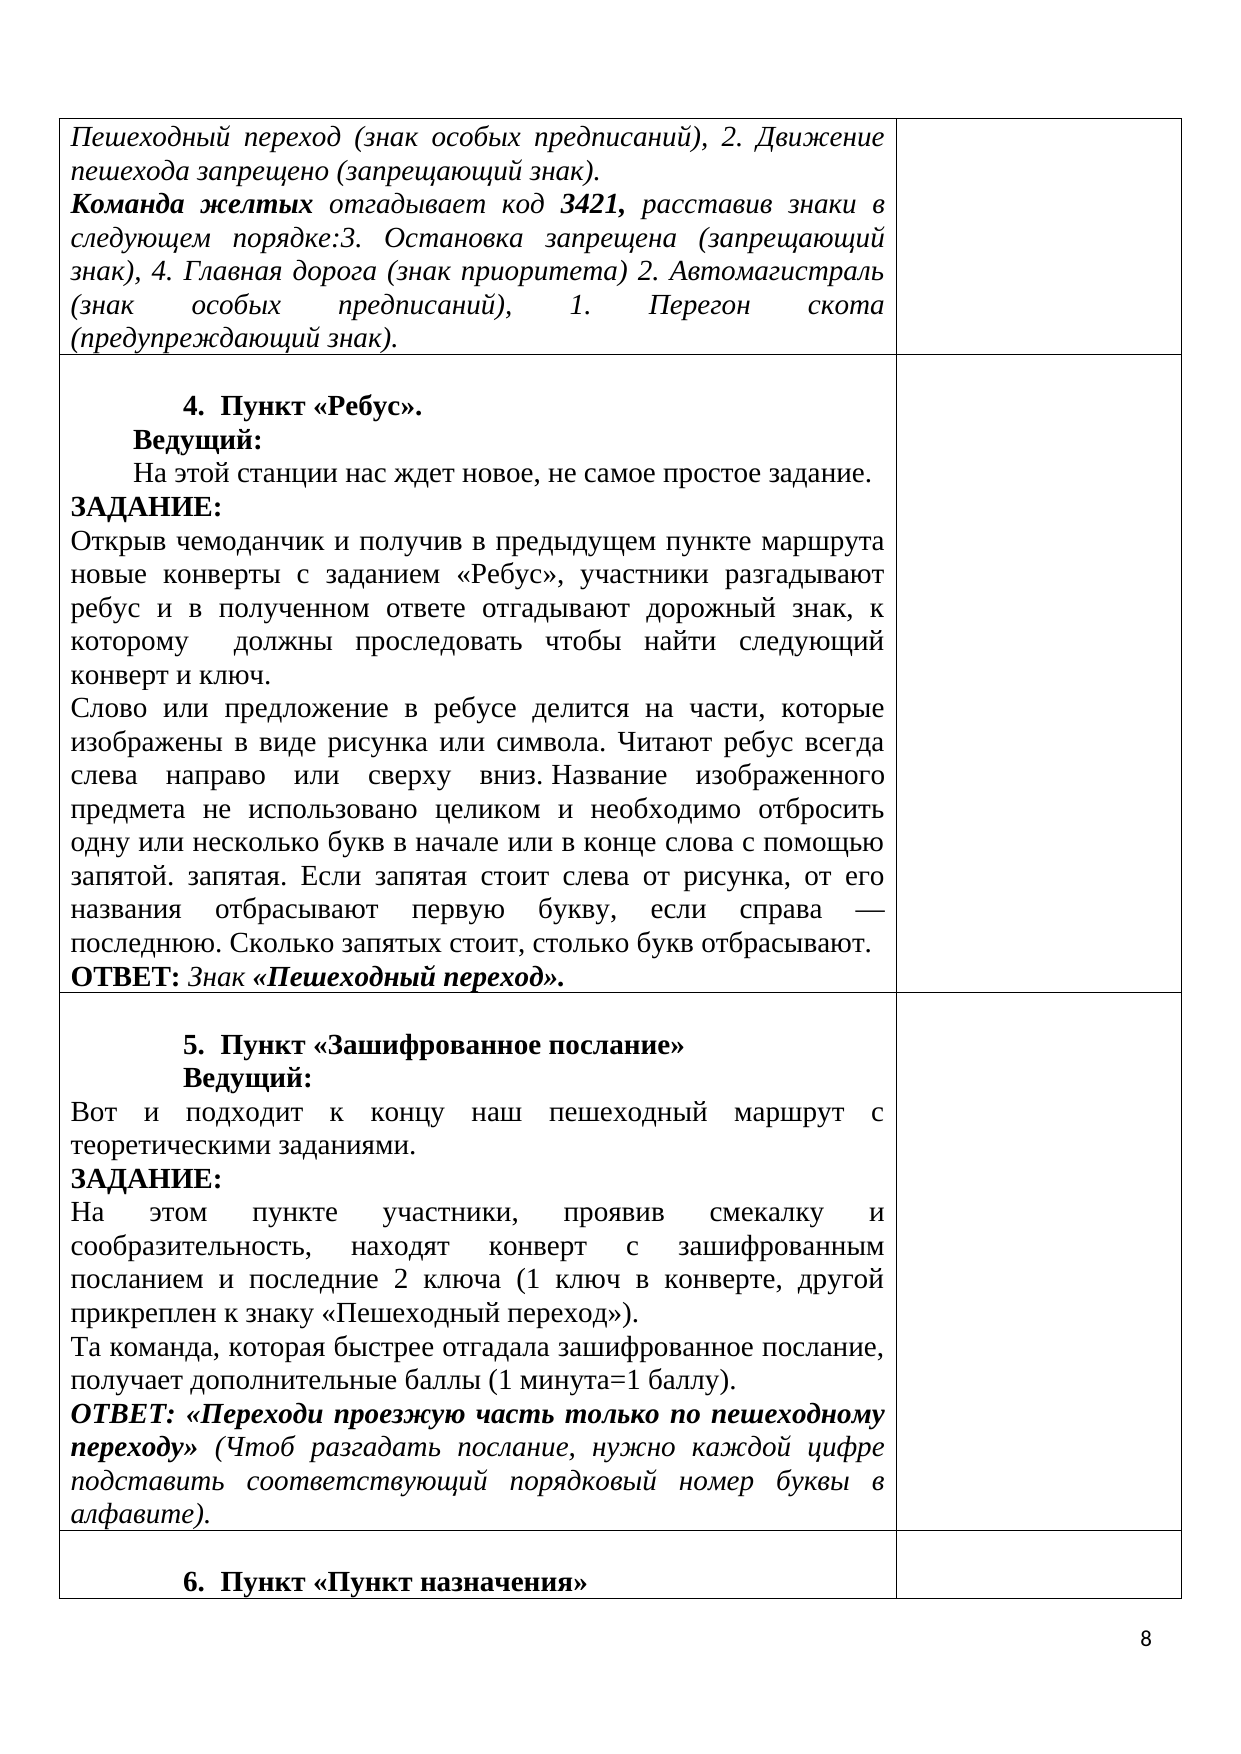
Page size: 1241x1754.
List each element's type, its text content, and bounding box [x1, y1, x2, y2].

table_cell Пункт «Ребус». Ведущий: На этой станции нас ждет новое, не самое простое задание. ЗАДАНИЕ: Открыв чемоданчик и получив в предыдущем пункте маршрута новые конверты с заданием «Ребус», участники разгадывают ребус и в полученном ответе отгадывают дорожный знак, к которому должны проследовать чтобы найти следующий конверт и ключ. Слово или предложение в ребусе делится на части, которые изображены в виде рисунка или символа. Читают ребус всегда слева направо или сверху вниз. Название изображенного предмета не использовано целиком и необходимо отбросить одну или несколько букв в начале или в конце слова с помощью запятой. запятая. Если запятая стоит слева от рисунка, от его названия отбрасывают первую букву, если справа — последнюю. Сколько запятых стоит, столько букв отбрасывают. ОТВЕТ: Знак «Пешеходный переход». [60, 389, 896, 1026]
table_cell [897, 1565, 1181, 1598]
table_cell [897, 1027, 1181, 1563]
table_cell [897, 119, 1181, 387]
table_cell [60, 119, 896, 387]
table_cell [897, 389, 1181, 1026]
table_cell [60, 1565, 896, 1598]
table_cell Пункт «Зашифрованное послание» Ведущий: Вот и подходит к концу наш пешеходный маршрут с теоретическими заданиями. ЗАДАНИЕ: На этом пункте участники, проявив смекалку и сообразительность, находят конверт с зашифрованным посланием и последние 2 ключа (1 ключ в конверте, другой прикреплен к знаку «Пешеходный переход»). Та команда, которая быстрее отгадала зашифрованное послание, получает дополнительные баллы (1 минута=1 баллу). ОТВЕТ: «Переходи проезжую часть только по пешеходному переходу» (Чтоб разгадать послание, нужно каждой цифре подставить соответствующий порядковый номер буквы в алфавите). [60, 1027, 896, 1563]
